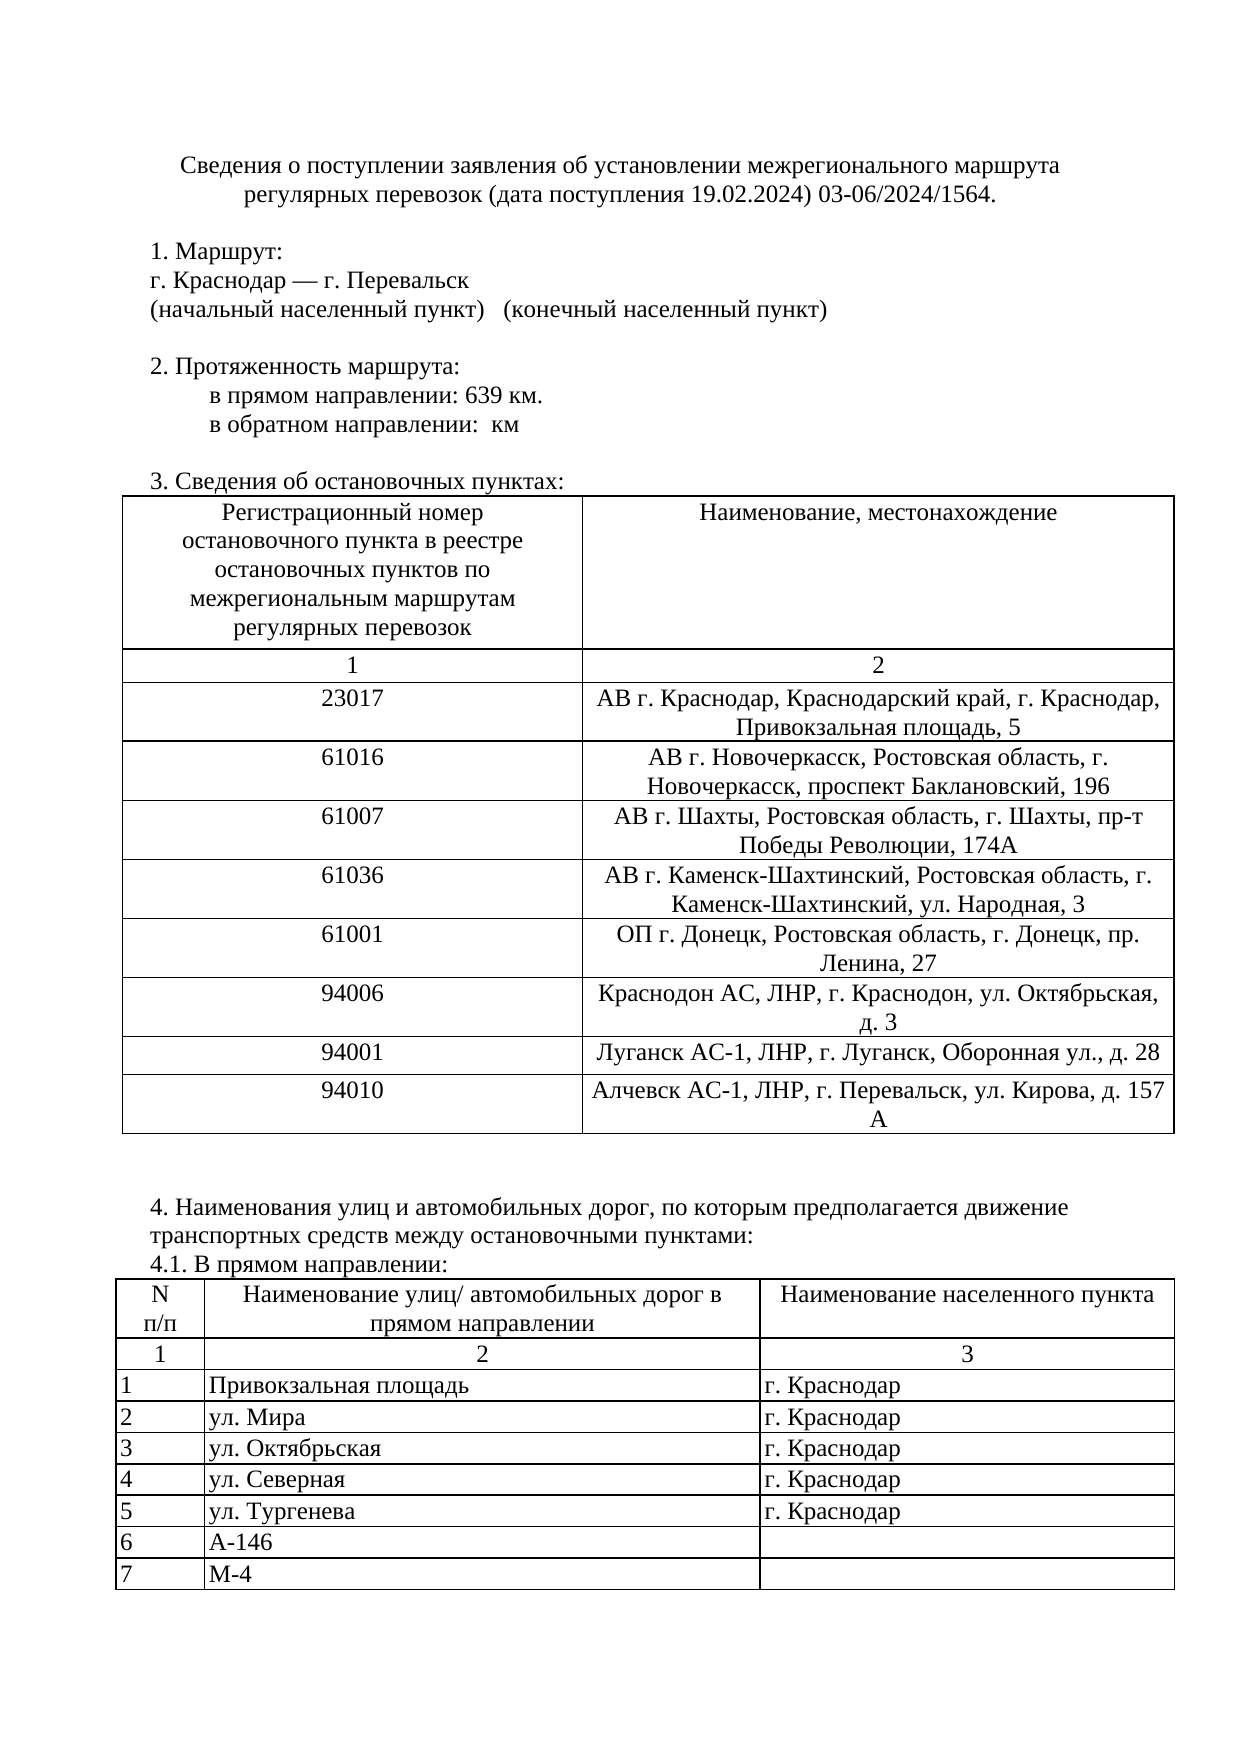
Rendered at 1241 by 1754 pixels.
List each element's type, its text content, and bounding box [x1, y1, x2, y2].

table_cell [761, 1559, 1174, 1589]
table_cell АВ г. Шахты, Ростовская область, г. Шахты, пр-т Победы Революции, 174А [583, 801, 1173, 858]
text в обратном направлении: км [150, 409, 1090, 437]
table_cell 2 [117, 1402, 204, 1431]
table_cell А-146 [205, 1527, 759, 1557]
table_cell 4 [117, 1465, 204, 1494]
table_cell 61007 [123, 801, 582, 858]
table_cell 2 [205, 1339, 759, 1368]
table_cell ул. Северная [205, 1465, 759, 1494]
table_cell ул. Октябрьская [205, 1433, 759, 1463]
table_cell 61036 [123, 860, 582, 918]
table_cell г. Краснодар [761, 1465, 1174, 1494]
table_cell 61001 [123, 919, 582, 977]
table_cell 94010 [123, 1075, 582, 1133]
text 3. Сведения об остановочных пунктах: [150, 466, 1090, 495]
text 2. Протяженность маршрута: [150, 351, 1090, 380]
table_cell г. Краснодар [761, 1433, 1174, 1463]
table_header N п/п [117, 1280, 204, 1337]
table_cell 6 [117, 1527, 204, 1557]
table_cell 3 [117, 1433, 204, 1463]
table_cell АВ г. Краснодар, Краснодарский край, г. Краснодар, Привокзальная площадь, 5 [583, 683, 1173, 740]
table_cell АВ г. Новочеркасск, Ростовская область, г. Новочеркасск, проспект Баклановский, 196 [583, 742, 1173, 799]
table_cell М-4 [205, 1559, 759, 1589]
table_cell 1 [117, 1370, 204, 1400]
table_header Регистрационный номер остановочного пункта в реестре остановочных пунктов по межрегиональным маршрутам регулярных перевозок [123, 497, 582, 648]
text Сведения о поступлении заявления об установлении межрегионального маршрута регулярных перевозок (дата поступления 19.02.2024) 03-06/2024/1564. [150, 150, 1090, 207]
table_cell 2 [583, 650, 1173, 681]
table_header Наименование улиц/ автомобильных дорог в прямом направлении [205, 1280, 759, 1337]
table_cell 7 [117, 1559, 204, 1589]
text 4.1. В прямом направлении: [150, 1249, 1090, 1278]
table_cell Алчевск АС-1, ЛНР, г. Перевальск, ул. Кирова, д. 157 А [583, 1075, 1173, 1133]
table_cell АВ г. Каменск-Шахтинский, Ростовская область, г. Каменск-Шахтинский, ул. Народная, 3 [583, 860, 1173, 918]
table_header Наименование, местонахождение [583, 497, 1173, 648]
table_cell 61016 [123, 742, 582, 799]
table_cell ул. Тургенева [205, 1496, 759, 1526]
text г. Краснодар — г. Перевальск [150, 265, 1090, 294]
text (начальный населенный пункт) (конечный населенный пункт) [150, 294, 1090, 322]
table_cell 3 [761, 1339, 1174, 1368]
table_cell 23017 [123, 683, 582, 740]
table_cell [761, 1527, 1174, 1557]
table_cell 94006 [123, 978, 582, 1036]
table_cell ОП г. Донецк, Ростовская область, г. Донецк, пр. Ленина, 27 [583, 919, 1173, 977]
table_cell г. Краснодар [761, 1496, 1174, 1526]
table_cell Луганск АС-1, ЛНР, г. Луганск, Оборонная ул., д. 28 [583, 1037, 1173, 1074]
table_cell Привокзальная площадь [205, 1370, 759, 1400]
table_cell г. Краснодар [761, 1370, 1174, 1400]
text 4. Наименования улиц и автомобильных дорог, по которым предполагается движение транспортных средств между остановочными пунктами: [150, 1192, 1090, 1249]
table_cell 5 [117, 1496, 204, 1526]
table_header Наименование населенного пункта [761, 1280, 1174, 1337]
table_cell г. Краснодар [761, 1402, 1174, 1431]
table_cell 1 [123, 650, 582, 681]
text 1. Маршрут: [150, 236, 1090, 265]
table_cell 94001 [123, 1037, 582, 1074]
table_cell ул. Мира [205, 1402, 759, 1431]
table_cell Краснодон АС, ЛНР, г. Краснодон, ул. Октябрьская, д. 3 [583, 978, 1173, 1036]
text в прямом направлении: 639 км. [150, 380, 1090, 409]
table_cell 1 [117, 1339, 204, 1368]
